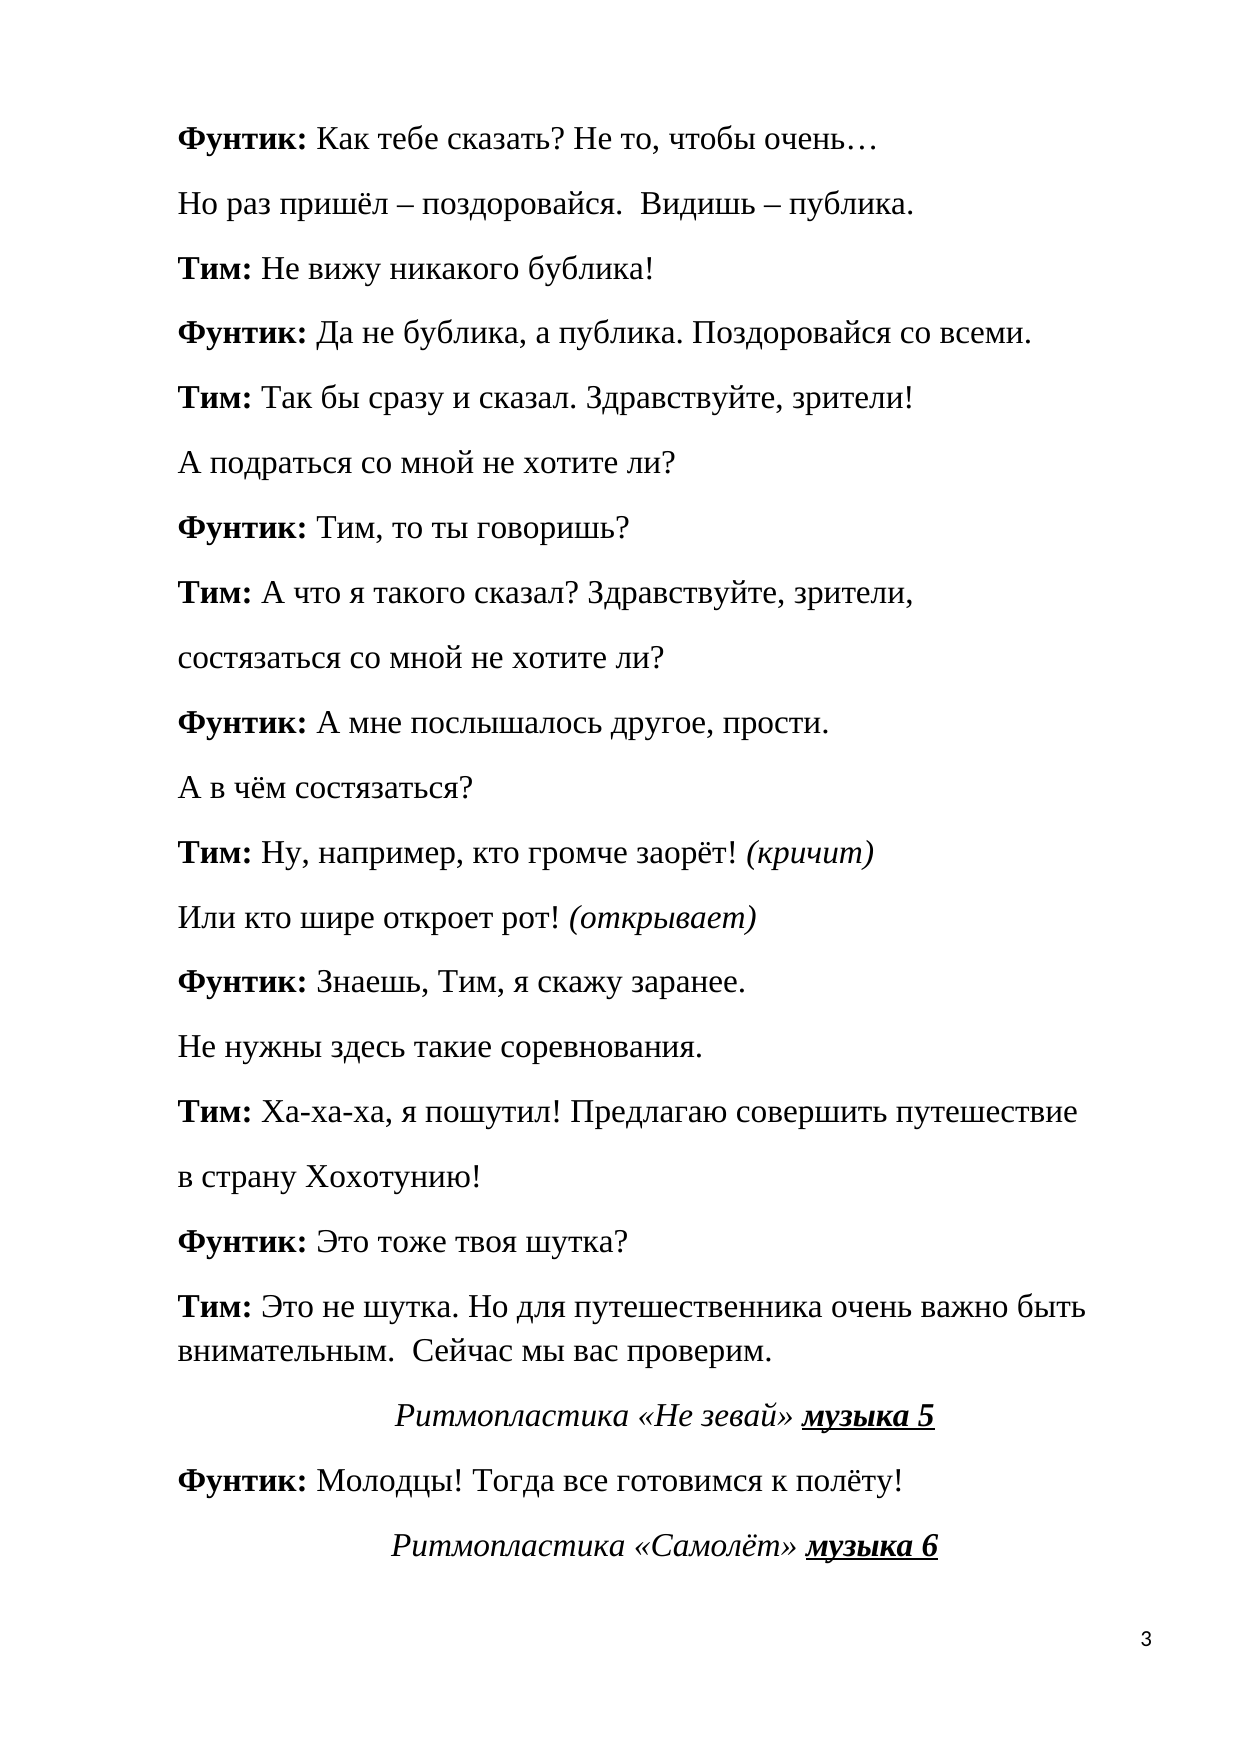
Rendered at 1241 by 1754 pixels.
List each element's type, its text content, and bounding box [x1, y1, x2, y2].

text Ритмопластика «Самолёт» музыка 6 [177, 1525, 1152, 1563]
text Фунтик: Это тоже твоя шутка? [177, 1221, 1152, 1260]
text Фунтик: Молодцы! Тогда все готовимся к полёту! [177, 1460, 1152, 1498]
text Тим: Ну, например, кто громче заорёт! (кричит) [177, 832, 1152, 870]
text Тим: Не вижу никакого бублика! [177, 248, 1152, 286]
text Фунтик: Тим, то ты говоришь? [177, 507, 1152, 546]
text Фунтик: Знаешь, Тим, я скажу заранее. [177, 962, 1152, 1000]
text состязаться со мной не хотите ли? [177, 637, 1152, 676]
text Тим: Так бы сразу и сказал. Здравствуйте, зрители! [177, 378, 1152, 416]
text Фунтик: Как тебе сказать? Не то, чтобы очень… [177, 118, 1152, 156]
text Ритмопластика «Не зевай» музыка 5 [177, 1395, 1152, 1433]
text Тим: А что я такого сказал? Здравствуйте, зрители, [177, 572, 1152, 611]
text А в чём состязаться? [177, 767, 1152, 805]
text Фунтик: А мне послышалось другое, прости. [177, 702, 1152, 741]
text Фунтик: Да не бублика, а публика. Поздоровайся со всеми. [177, 313, 1152, 351]
text Тим: Это не шутка. Но для путешественника очень важно быть внимательным. Сейчас мы вас проверим. [177, 1286, 1152, 1369]
text Не нужны здесь такие соревнования. [177, 1027, 1152, 1065]
text в страну Хохотунию! [177, 1156, 1152, 1195]
text Но раз пришёл – поздоровайся. Видишь – публика. [177, 183, 1152, 221]
text Тим: Ха-ха-ха, я пошутил! Предлагаю совершить путешествие [177, 1092, 1152, 1130]
text Или кто шире откроет рот! (открывает) [177, 897, 1152, 935]
text А подраться со мной не хотите ли? [177, 443, 1152, 481]
